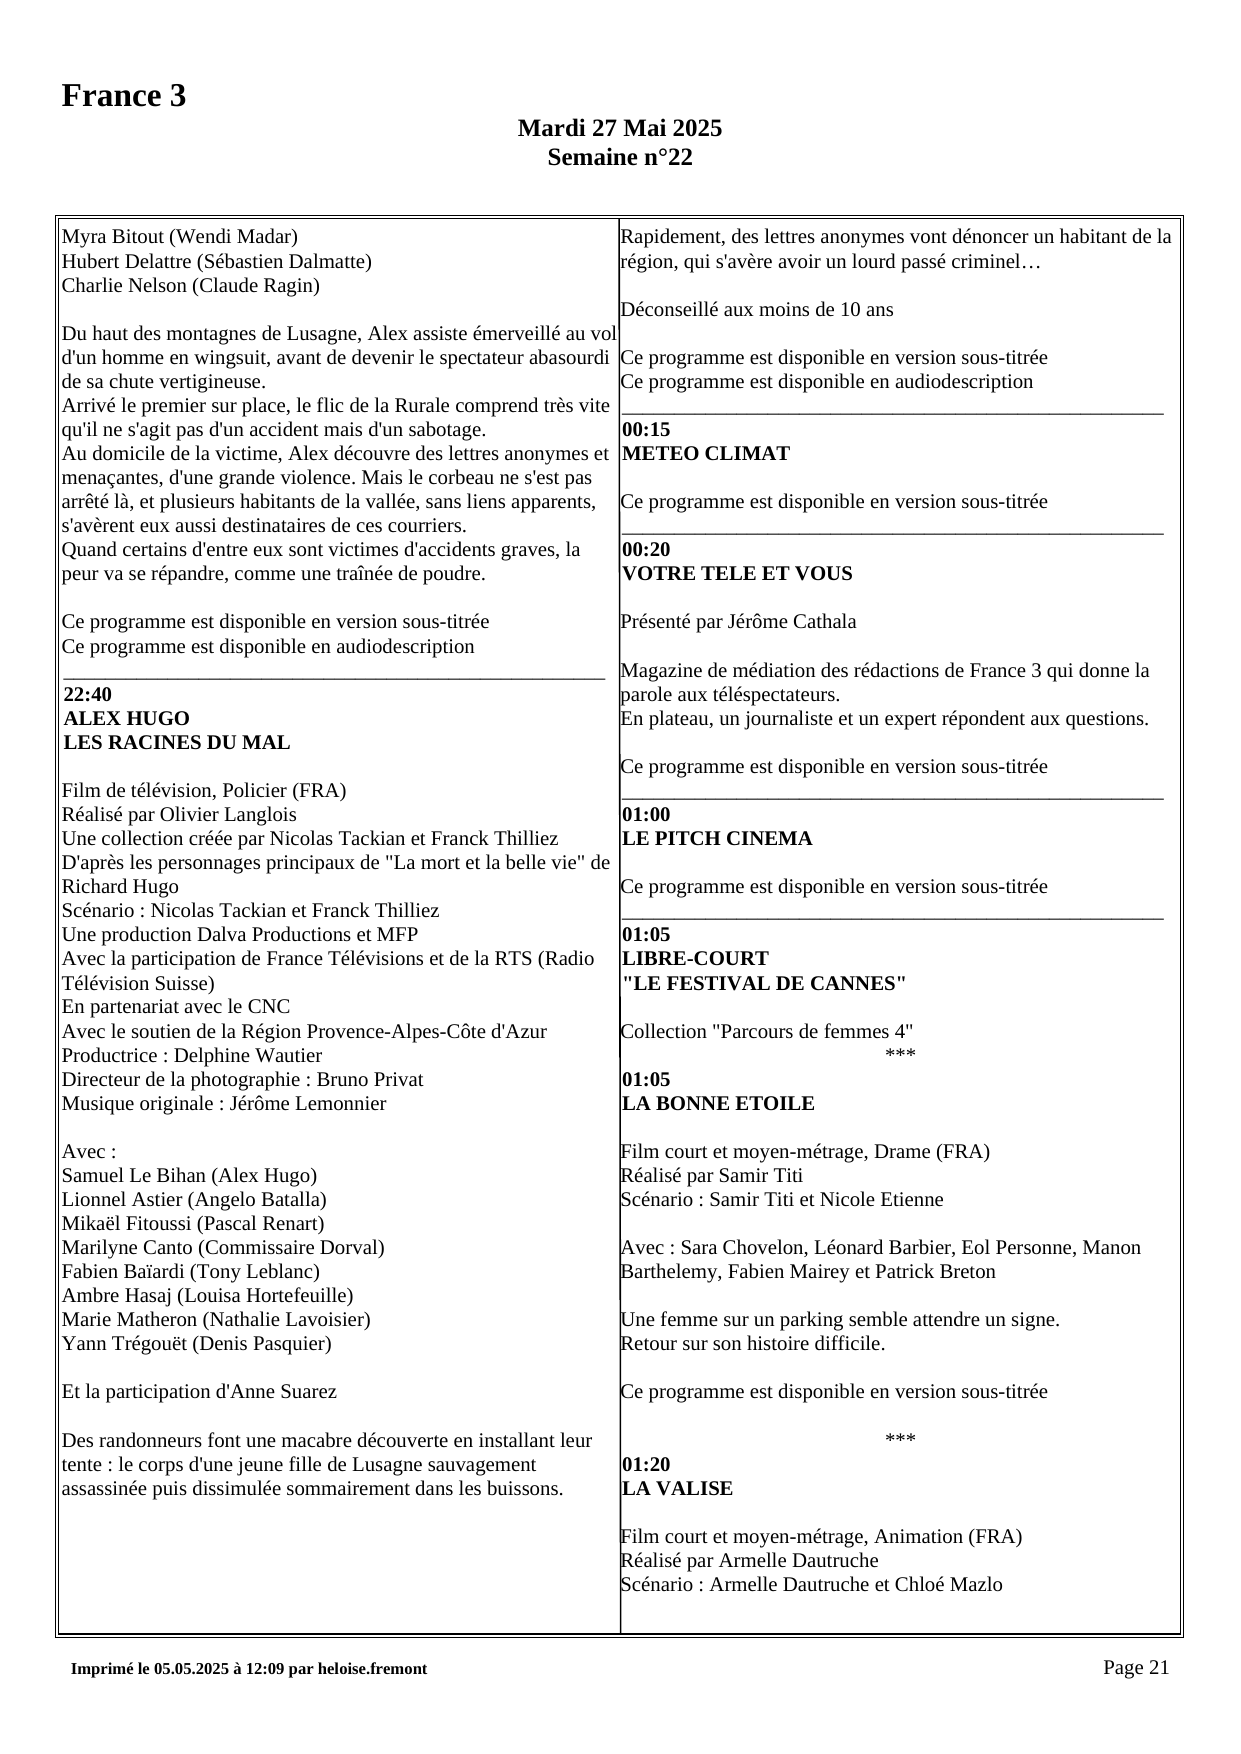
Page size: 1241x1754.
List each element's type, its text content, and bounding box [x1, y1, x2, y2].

text ____________________________________________________ [622, 393, 1179, 417]
text 01:05 [622, 1067, 1179, 1091]
text Ce programme est disponible en version sous-titrée [620, 754, 1179, 778]
text Ce programme est disponible en version sous-titrée [620, 489, 1179, 513]
text ____________________________________________________ [622, 513, 1179, 537]
text Film de télévision, Policier (FRA) Réalisé par Olivier Langlois Une collection créée par Nicolas Tackian et Franck Thilliez D'après les personnages principaux de "La mort et la belle vie" de Richard Hugo Scénario : Nicolas Tackian et Franck Thilliez Une production Dalva Productions et MFP Avec la participation de France Télévisions et de la RTS (Radio Télévision Suisse) En partenariat avec le CNC Avec le soutien de la Région Provence-Alpes-Côte d'Azur Productrice : Delphine Wautier Directeur de la photographie : Bruno Privat Musique originale : Jérôme Lemonnier Avec : Samuel Le Bihan (Alex Hugo) Lionnel Astier (Angelo Batalla) Mikaël Fitoussi (Pascal Renart) Marilyne Canto (Commissaire Dorval) Fabien Baïardi (Tony Leblanc) Ambre Hasaj (Louisa Hortefeuille) Marie Matheron (Nathalie Lavoisier) Yann Trégouët (Denis Pasquier) Et la participation d'Anne Suarez Des randonneurs font une macabre découverte en installant leur tente : le corps d'une jeune fille de Lusagne sauvagement assassinée puis dissimulée sommairement dans les buissons. [61, 754, 620, 1524]
text LES RACINES DU MAL [63, 730, 620, 754]
text Ce programme est disponible en version sous-titrée [620, 345, 1179, 369]
text ____________________________________________________ [622, 898, 1179, 922]
text Ce programme est disponible en version sous-titrée [620, 874, 1179, 898]
text 22:40 [63, 682, 620, 706]
text ____________________________________________________ [622, 778, 1179, 802]
text *** [622, 1043, 1179, 1067]
text Collection "Parcours de femmes 4" [620, 994, 1179, 1043]
text ____________________________________________________ [63, 658, 620, 682]
text Rapidement, des lettres anonymes vont dénoncer un habitant de la région, qui s'avère avoir un lourd passé criminel… [620, 224, 1179, 273]
text LE PITCH CINEMA [622, 826, 1179, 850]
text 00:15 [622, 417, 1179, 441]
text LA VALISE [622, 1476, 1179, 1500]
text VOTRE TELE ET VOUS [622, 561, 1179, 585]
text 00:20 [622, 537, 1179, 561]
text Déconseillé aux moins de 10 ans [620, 297, 1179, 321]
text ALEX HUGO [63, 706, 620, 730]
text Ce programme est disponible en audiodescription [620, 369, 1179, 393]
text Ce programme est disponible en version sous-titrée [61, 609, 620, 633]
text 01:20 [622, 1452, 1179, 1476]
text Film court et moyen-métrage, Drame (FRA) Réalisé par Samir Titi Scénario : Samir Titi et Nicole Etienne Avec : Sara Chovelon, Léonard Barbier, Eol Personne, Manon Barthelemy, Fabien Mairey et Patrick Breton Une femme sur un parking semble attendre un signe. Retour sur son histoire difficile. [620, 1115, 1179, 1355]
text LA BONNE ETOILE [622, 1091, 1179, 1115]
text LIBRE-COURT [622, 946, 1179, 970]
text Ce programme est disponible en audiodescription [61, 633, 620, 658]
text METEO CLIMAT [622, 441, 1179, 465]
text 01:00 [622, 802, 1179, 826]
text 01:05 [622, 922, 1179, 946]
text *** [622, 1428, 1179, 1452]
text Présenté par Jérôme Cathala Magazine de médiation des rédactions de France 3 qui donne la parole aux téléspectateurs. En plateau, un journaliste et un expert répondent aux questions. [620, 585, 1179, 730]
text "LE FESTIVAL DE CANNES" [622, 970, 1179, 994]
text Ce programme est disponible en version sous-titrée [620, 1379, 1179, 1403]
